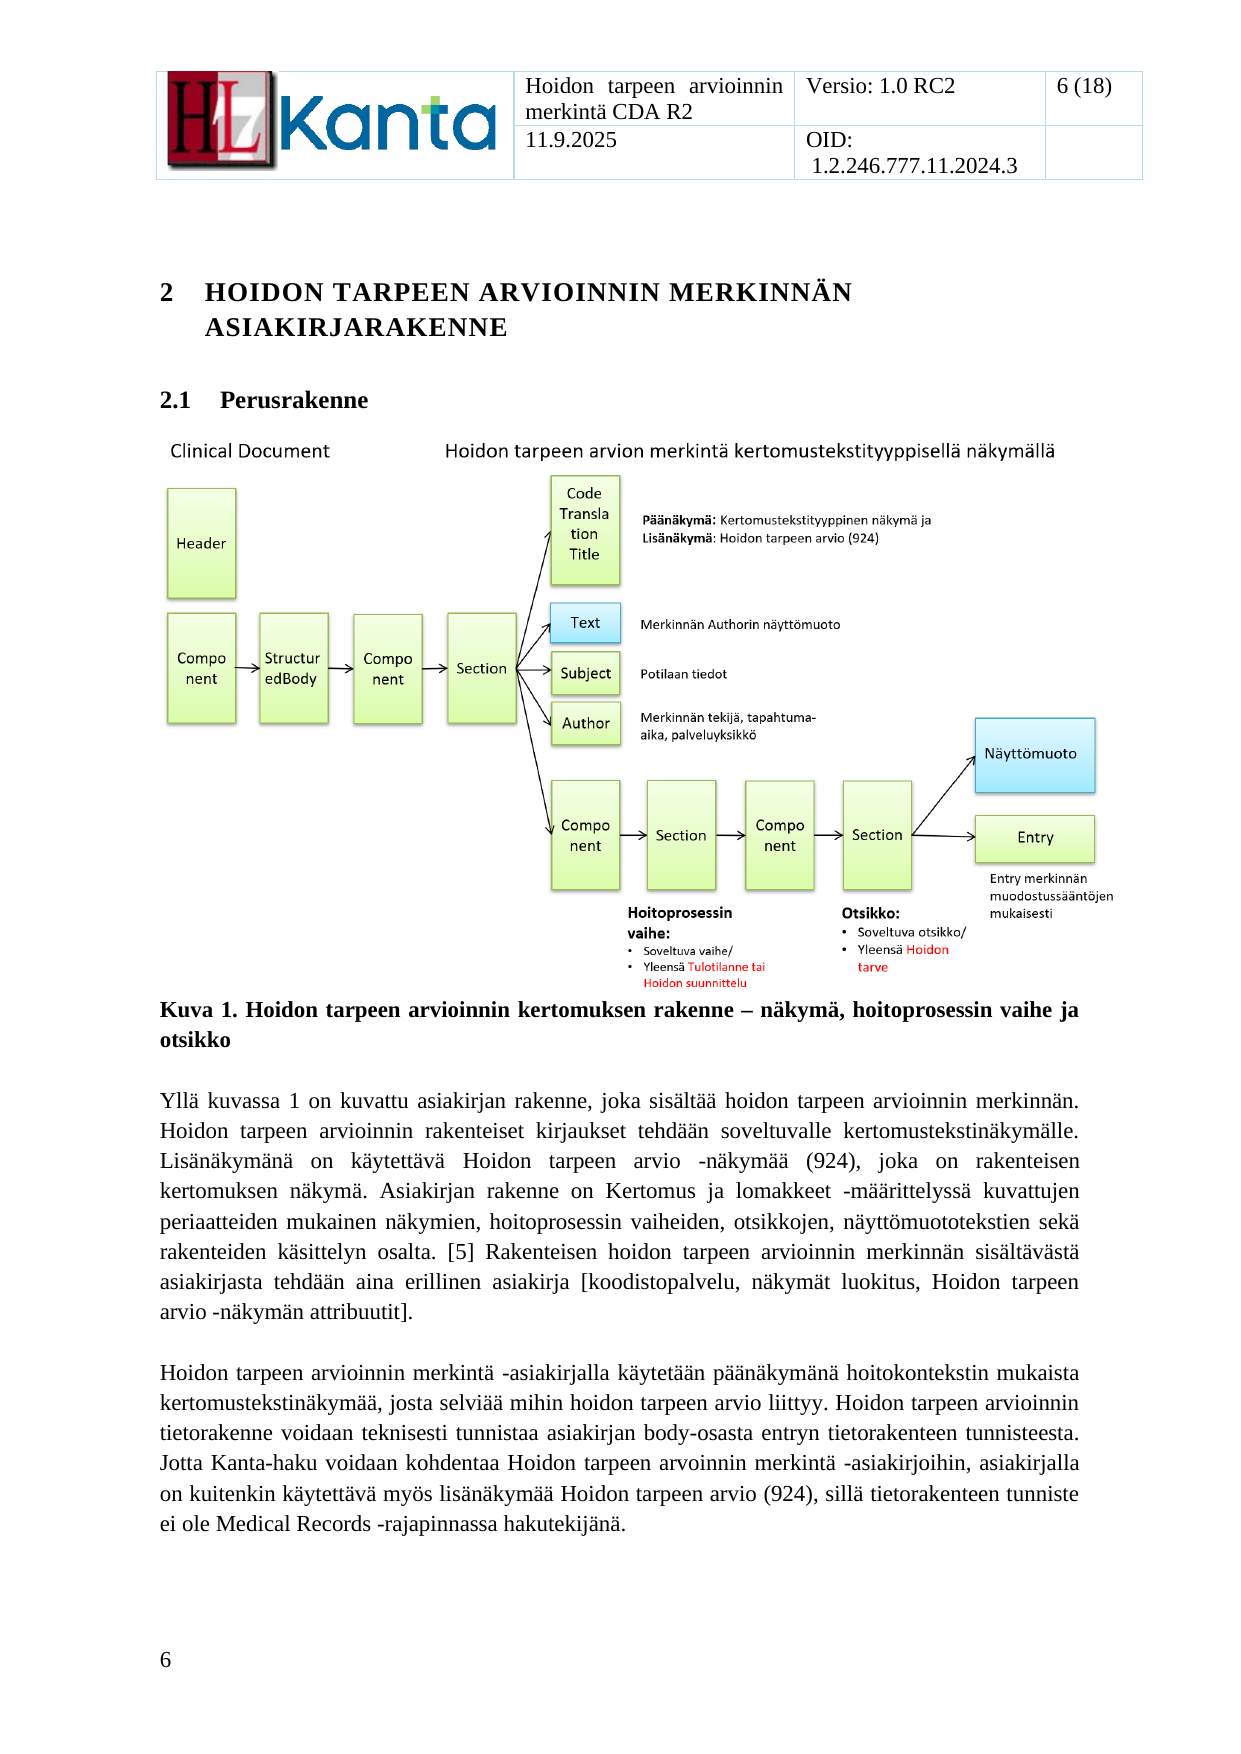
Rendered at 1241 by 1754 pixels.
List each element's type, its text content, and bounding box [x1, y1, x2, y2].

subtitle Perusrakenne [159, 385, 1081, 413]
text Hoidon tarpeen arvioinnin merkintä -asiakirjalla käytetään päänäkymänä hoitokontekstin mukaista kertomustekstinäkymää, josta selviää mihin hoidon tarpeen arvio liittyy. Hoidon tarpeen arvioinnin tietorakenne voidaan teknisesti tunnistaa asiakirjan body-osasta entryn tietorakenteen tunnisteesta. Jotta Kanta-haku voidaan kohdentaa Hoidon tarpeen arvoinnin merkintä -asiakirjoihin, asiakirjalla on kuitenkin käytettävä myös lisänäkymää Hoidon tarpeen arvio (924), sillä tietorakenteen tunniste ei ole Medical Records -rajapinnassa hakutekijänä. [159, 1359, 1081, 1536]
subtitle HOIDON TARPEEN ARVIOINNIN MERKINNÄN ASIAKIRJARAKENNE [159, 276, 1081, 343]
picture [167, 71, 279, 171]
text Yllä kuvassa 1 on kuvattu asiakirjan rakenne, joka sisältää hoidon tarpeen arvioinnin merkinnän. Hoidon tarpeen arvioinnin rakenteiset kirjaukset tehdään soveltuvalle kertomustekstinäkymälle. Lisänäkymänä on käytettävä Hoidon tarpeen arvio -näkymää (924), joka on rakenteisen kertomuksen näkymä. Asiakirjan rakenne on Kertomus ja lomakkeet -määrittelyssä kuvattujen periaatteiden mukainen näkymien, hoitoprosessin vaiheiden, otsikkojen, näyttömuototekstien sekä rakenteiden käsittelyn osalta. [5] Rakenteisen hoidon tarpeen arvioinnin merkinnän sisältävästä asiakirjasta tehdään aina erillinen asiakirja [koodistopalvelu, näkymät luokitus, Hoidon tarpeen arvio -näkymän attribuutit]. [159, 1087, 1081, 1325]
picture [281, 96, 496, 150]
text Kuva 1. Hoidon tarpeen arvioinnin kertomuksen rakenne – näkymä, hoitoprosessin vaihe ja otsikko [159, 996, 1081, 1053]
picture [159, 438, 1123, 993]
